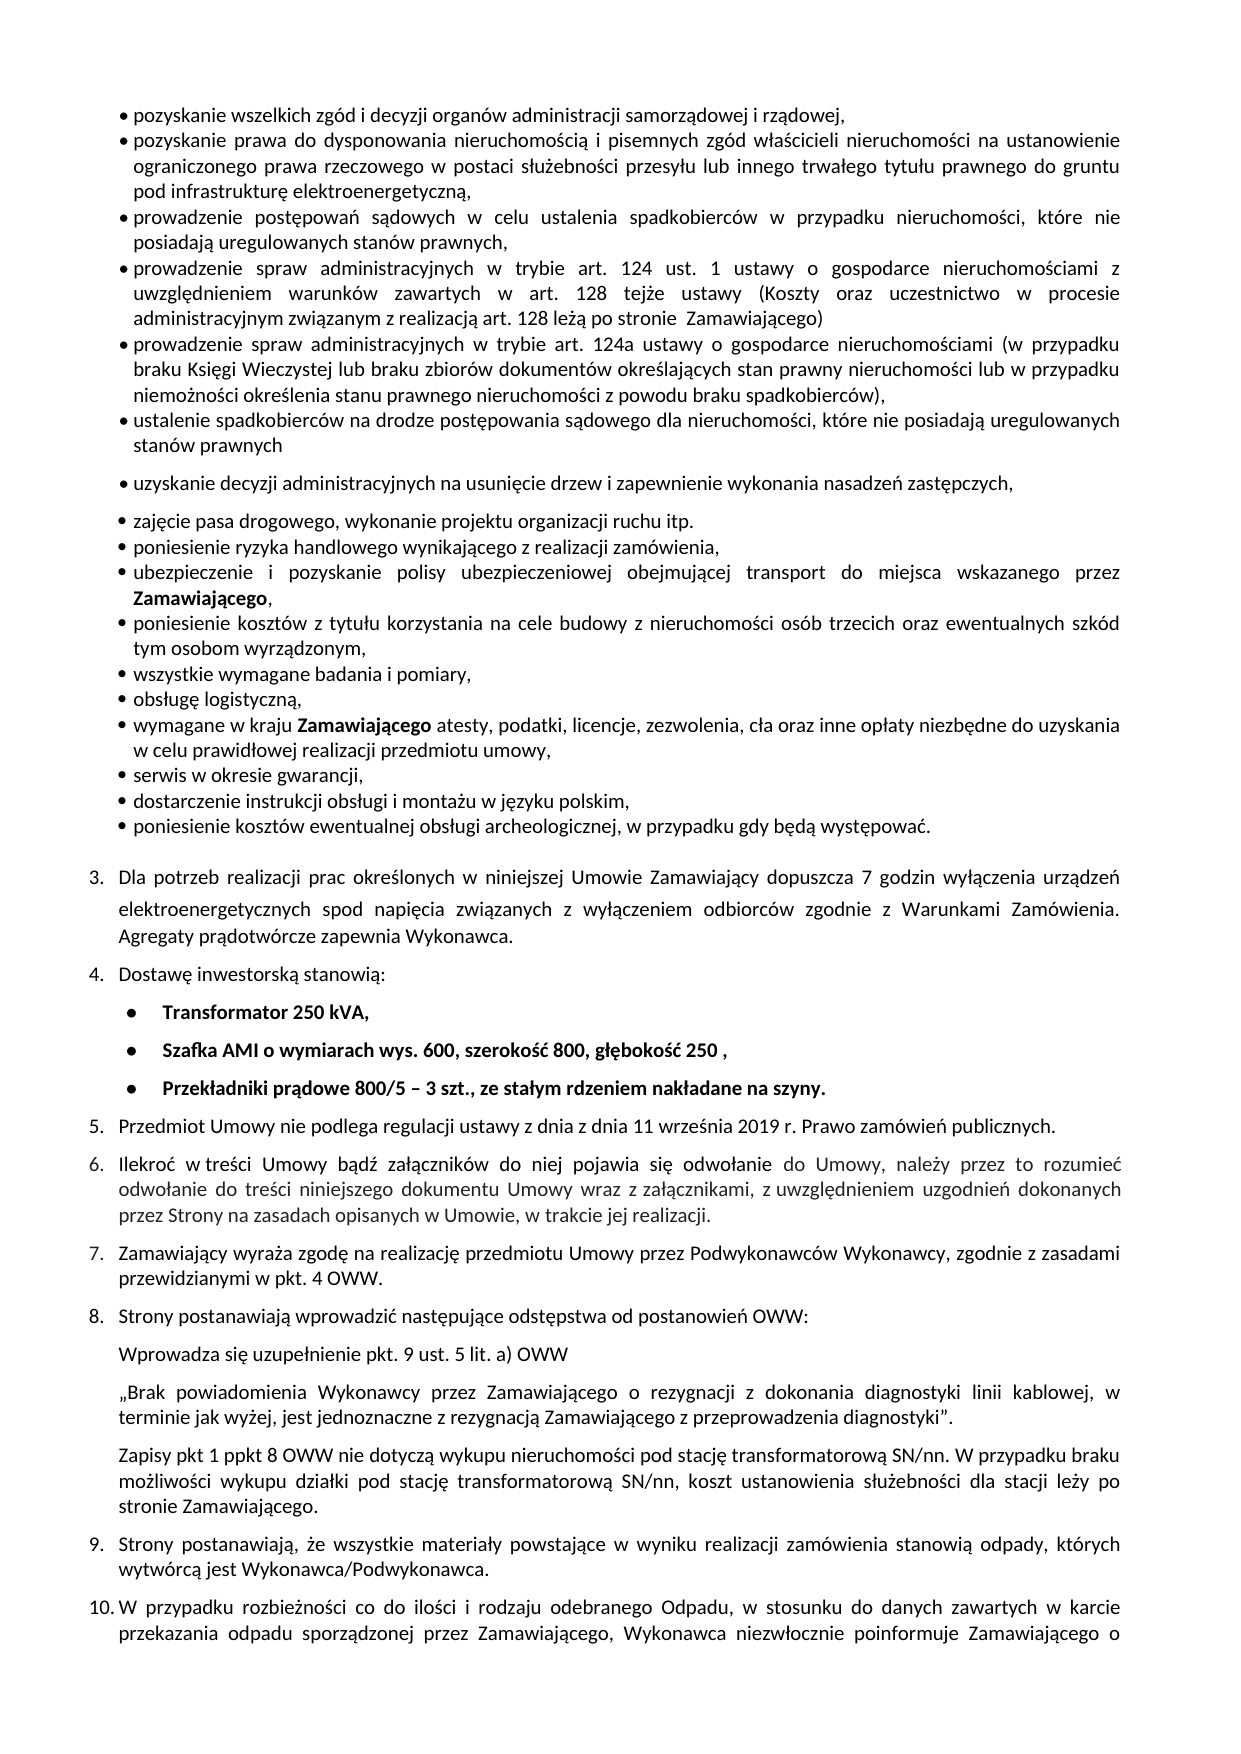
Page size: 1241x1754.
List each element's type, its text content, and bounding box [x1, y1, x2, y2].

list Ilekroć w treści Umowy bądź załączników do niej pojawia się odwołanie do Umowy, należy przez to rozumieć odwołanie do treści niniejszego dokumentu Umowy wraz z załącznikami, z uwzględnieniem uzgodnień dokonanych przez Strony na zasadach opisanych w Umowie, w trakcie jej realizacji. [89, 1151, 1122, 1227]
list poniesienie ryzyka handlowego wynikającego z realizacji zamówienia, [118, 534, 1122, 559]
text • Szafka AMI o wymiarach wys. 600, szerokość 800, głębokość 250 , [126, 1037, 1122, 1063]
list zajęcie pasa drogowego, wykonanie projektu organizacji ruchu itp. [118, 508, 1122, 534]
list „Brak powiadomienia Wykonawcy przez Zamawiającego o rezygnacji z dokonania diagnostyki linii kablowej, w terminie jak wyżej, jest jednoznaczne z rezygnacją Zamawiającego z przeprowadzenia diagnostyki”. [118, 1379, 1122, 1430]
list wszystkie wymagane badania i pomiary, [118, 661, 1122, 686]
list Strony postanawiają, że wszystkie materiały powstające w wyniku realizacji zamówienia stanowią odpady, których wytwórcą jest Wykonawca/Podwykonawca. [89, 1531, 1122, 1582]
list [89, 1594, 1122, 1645]
list poniesienie kosztów z tytułu korzystania na cele budowy z nieruchomości osób trzecich oraz ewentualnych szkód tym osobom wyrządzonym, [118, 610, 1122, 661]
list • pozyskanie prawa do dysponowania nieruchomością i pisemnych zgód właścicieli nieruchomości na ustanowienie ograniczonego prawa rzeczowego w postaci służebności przesyłu lub innego trwałego tytułu prawnego do gruntu pod infrastrukturę elektroenergetyczną, [118, 128, 1122, 204]
list • uzyskanie decyzji administracyjnych na usunięcie drzew i zapewnienie wykonania nasadzeń zastępczych, [118, 471, 1122, 496]
list wymagane w kraju Zamawiającego atesty, podatki, licencje, zezwolenia, cła oraz inne opłaty niezbędne do uzyskania w celu prawidłowej realizacji przedmiotu umowy, [118, 712, 1122, 763]
list Wprowadza się uzupełnienie pkt. 9 ust. 5 lit. a) OWW [118, 1341, 1122, 1367]
list Zamawiający wyraża zgodę na realizację przedmiotu Umowy przez Podwykonawców Wykonawcy, zgodnie z zasadami przewidzianymi w pkt. 4 OWW. [89, 1240, 1122, 1291]
list Przedmiot Umowy nie podlega regulacji ustawy z dnia z dnia 11 września 2019 r. Prawo zamówień publicznych. [89, 1113, 1122, 1139]
list poniesienie kosztów ewentualnej obsługi archeologicznej, w przypadku gdy będą występować. [118, 813, 1122, 839]
list Strony postanawiają wprowadzić następujące odstępstwa od postanowień OWW: [89, 1303, 1122, 1329]
list • prowadzenie postępowań sądowych w celu ustalenia spadkobierców w przypadku nieruchomości, które nie posiadają uregulowanych stanów prawnych, [118, 204, 1122, 255]
list Dla potrzeb realizacji prac określonych w niniejszej Umowie Zamawiający dopuszcza 7 godzin wyłączenia urządzeń elektroenergetycznych spod napięcia związanych z wyłączeniem odbiorców zgodnie z Warunkami Zamówienia. Agregaty prądotwórcze zapewnia Wykonawca. [89, 864, 1122, 949]
text • Transformator 250 kVA, [126, 999, 1122, 1025]
text • Przekładniki prądowe 800/5 – 3 szt., ze stałym rdzeniem nakładane na szyny. [126, 1075, 1122, 1101]
list ubezpieczenie i pozyskanie polisy ubezpieczeniowej obejmującej transport do miejsca wskazanego przez Zamawiającego, [118, 559, 1122, 610]
list • pozyskanie wszelkich zgód i decyzji organów administracji samorządowej i rządowej, [118, 102, 1122, 128]
list • ustalenie spadkobierców na drodze postępowania sądowego dla nieruchomości, które nie posiadają uregulowanych stanów prawnych [118, 407, 1122, 458]
list obsługę logistyczną, [118, 686, 1122, 712]
list dostarczenie instrukcji obsługi i montażu w języku polskim, [118, 788, 1122, 813]
list Zapisy pkt 1 ppkt 8 OWW nie dotyczą wykupu nieruchomości pod stację transformatorową SN/nn. W przypadku braku możliwości wykupu działki pod stację transformatorową SN/nn, koszt ustanowienia służebności dla stacji leży po stronie Zamawiającego. [118, 1442, 1122, 1519]
list Dostawę inwestorską stanowią: [89, 962, 1122, 987]
list serwis w okresie gwarancji, [118, 763, 1122, 788]
list • prowadzenie spraw administracyjnych w trybie art. 124 ust. 1 ustawy o gospodarce nieruchomościami z uwzględnieniem warunków zawartych w art. 128 tejże ustawy (Koszty oraz uczestnictwo w procesie administracyjnym związanym z realizacją art. 128 leżą po stronie Zamawiającego) [118, 255, 1122, 331]
list • prowadzenie spraw administracyjnych w trybie art. 124a ustawy o gospodarce nieruchomościami (w przypadku braku Księgi Wieczystej lub braku zbiorów dokumentów określających stan prawny nieruchomości lub w przypadku niemożności określenia stanu prawnego nieruchomości z powodu braku spadkobierców), [118, 331, 1122, 407]
